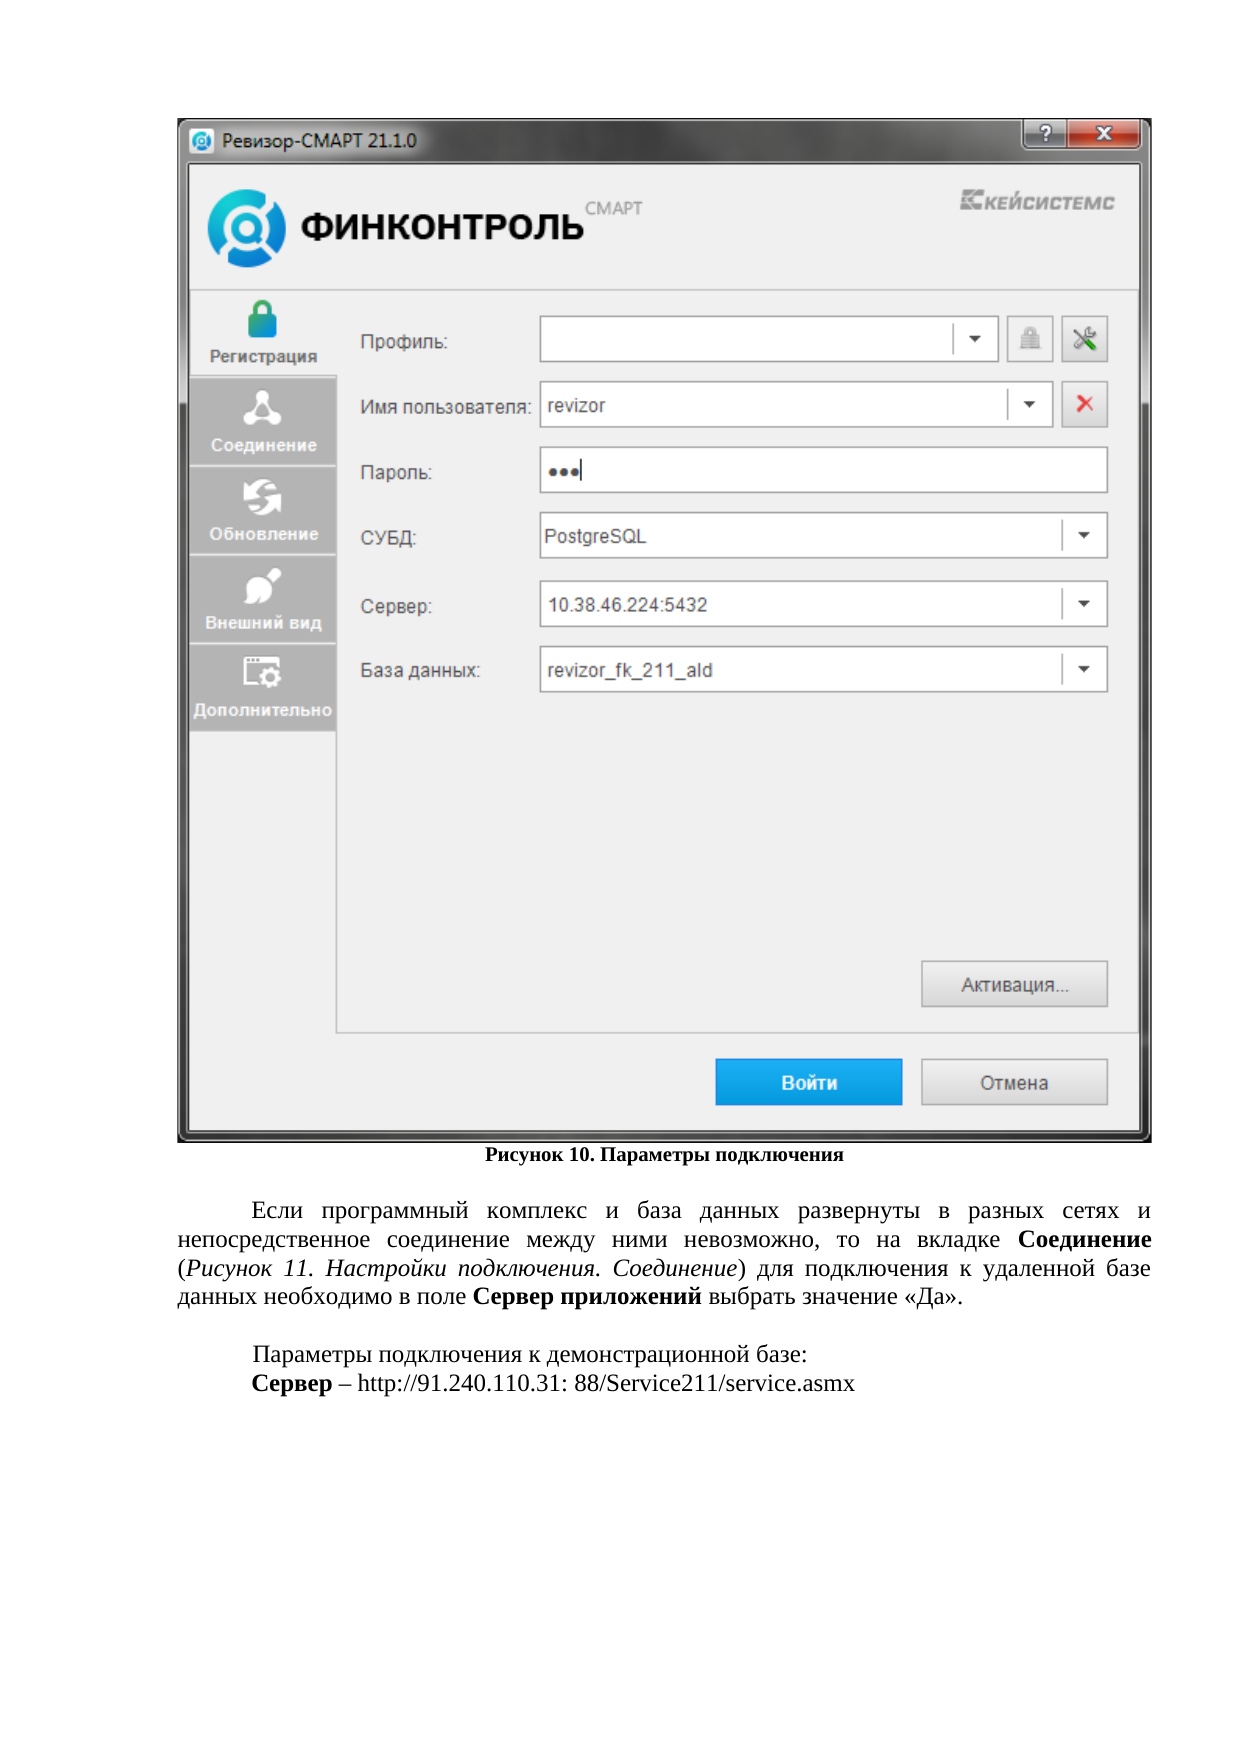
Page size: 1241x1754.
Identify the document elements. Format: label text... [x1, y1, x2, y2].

text Если программный комплекс и база данных развернуты в разных сетях и непосредственное соединение между ними невозможно, то на вкладке Соединение (Рисунок 11. Настройки подключения. Соединение) для подключения к удаленной базе данных необходимо в поле Сервер приложений выбрать значение «Да». [177, 1195, 1152, 1310]
text Сервер – http://91.240.110.31: 88/Service211/service.asmx [177, 1368, 1152, 1396]
list Параметры подключения к демонстрационной базе: [252, 1339, 1152, 1368]
picture [177, 118, 1152, 1143]
